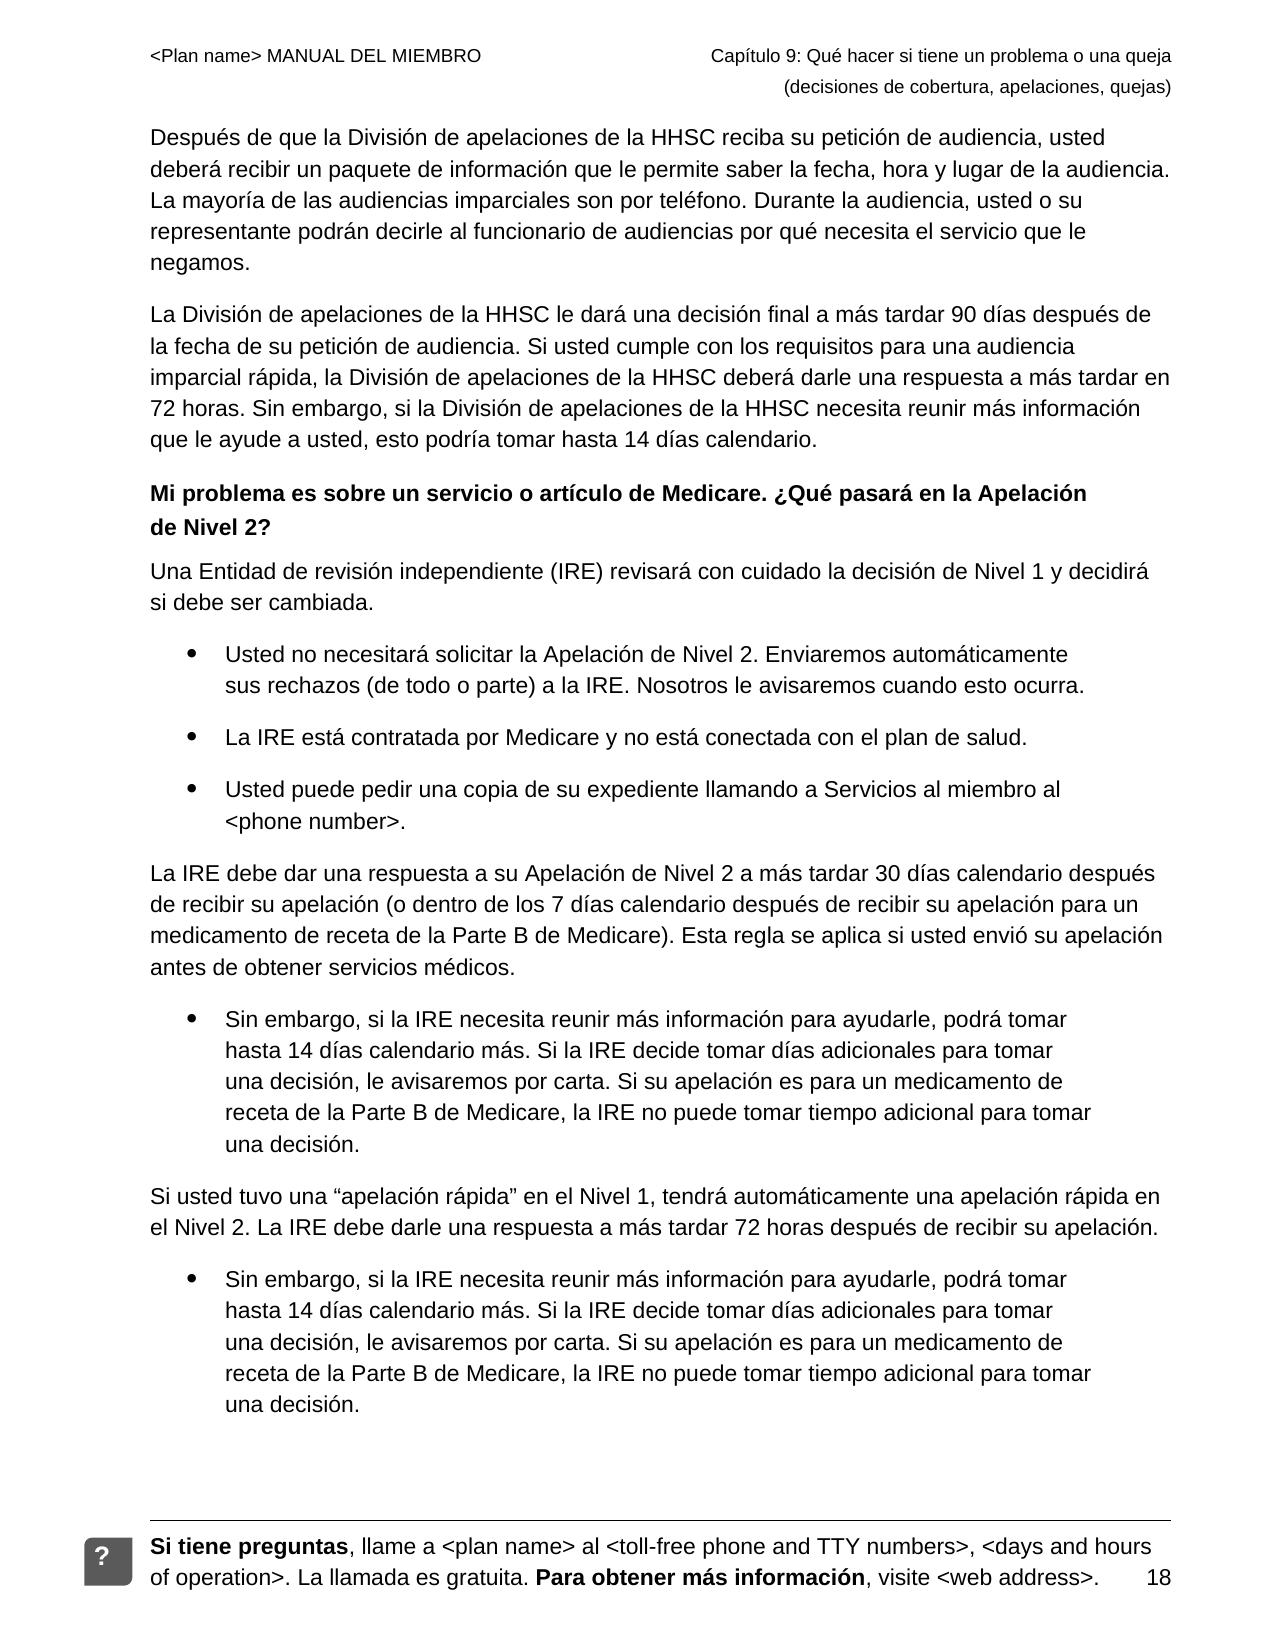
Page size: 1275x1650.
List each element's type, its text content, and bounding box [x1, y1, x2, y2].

list Sin embargo, si la IRE necesita reunir más información para ayudarle, podrá tomar hasta 14 días calendario más. Si la IRE decide tomar días adicionales para tomar una decisión, le avisaremos por carta. Si su apelación es para un medicamento de receta de la Parte B de Medicare, la IRE no puede tomar tiempo adicional para tomar una decisión. [187, 1262, 1096, 1419]
list Sin embargo, si la IRE necesita reunir más información para ayudarle, podrá tomar hasta 14 días calendario más. Si la IRE decide tomar días adicionales para tomar una decisión, le avisaremos por carta. Si su apelación es para un medicamento de receta de la Parte B de Medicare, la IRE no puede tomar tiempo adicional para tomar una decisión. [187, 1002, 1096, 1158]
list La IRE debe dar una respuesta a su Apelación de Nivel 2 a más tardar 30 días calendario después de recibir su apelación (o dentro de los 7 días calendario después de recibir su apelación para un medicamento de receta de la Parte B de Medicare). Esta regla se aplica si usted envió su apelación antes de obtener servicios médicos. [150, 856, 1171, 981]
subtitle Mi problema es sobre un servicio o artículo de Medicare. ¿Qué pasará en la Apelación de Nivel 2? [150, 475, 1096, 542]
text Una Entidad de revisión independiente (IRE) revisará con cuidado la decisión de Nivel 1 y decidirá si debe ser cambiada. [150, 554, 1171, 617]
list Si usted tuvo una “apelación rápida” en el Nivel 1, tendrá automáticamente una apelación rápida en el Nivel 2. La IRE debe darle una respuesta a más tardar 72 horas después de recibir su apelación. [150, 1179, 1171, 1242]
list Usted no necesitará solicitar la Apelación de Nivel 2. Enviaremos automáticamente sus rechazos (de todo o parte) a la IRE. Nosotros le avisaremos cuando esto ocurra. [187, 637, 1096, 700]
text Después de que la División de apelaciones de la HHSC reciba su petición de audiencia, usted deberá recibir un paquete de información que le permite saber la fecha, hora y lugar de la audiencia. La mayoría de las audiencias imparciales son por teléfono. Durante la audiencia, usted o su representante podrán decirle al funcionario de audiencias por qué necesita el servicio que le negamos. [150, 121, 1171, 277]
list Usted puede pedir una copia de su expediente llamando a Servicios al miembro al <phone number>. [187, 773, 1096, 835]
text La División de apelaciones de la HHSC le dará una decisión final a más tardar 90 días después de la fecha de su petición de audiencia. Si usted cumple con los requisitos para una audiencia imparcial rápida, la División de apelaciones de la HHSC deberá darle una respuesta a más tardar en 72 horas. Sin embargo, si la División de apelaciones de la HHSC necesita reunir más información que le ayude a usted, esto podría tomar hasta 14 días calendario. [150, 298, 1171, 454]
list La IRE está contratada por Medicare y no está conectada con el plan de salud. [187, 721, 1096, 752]
